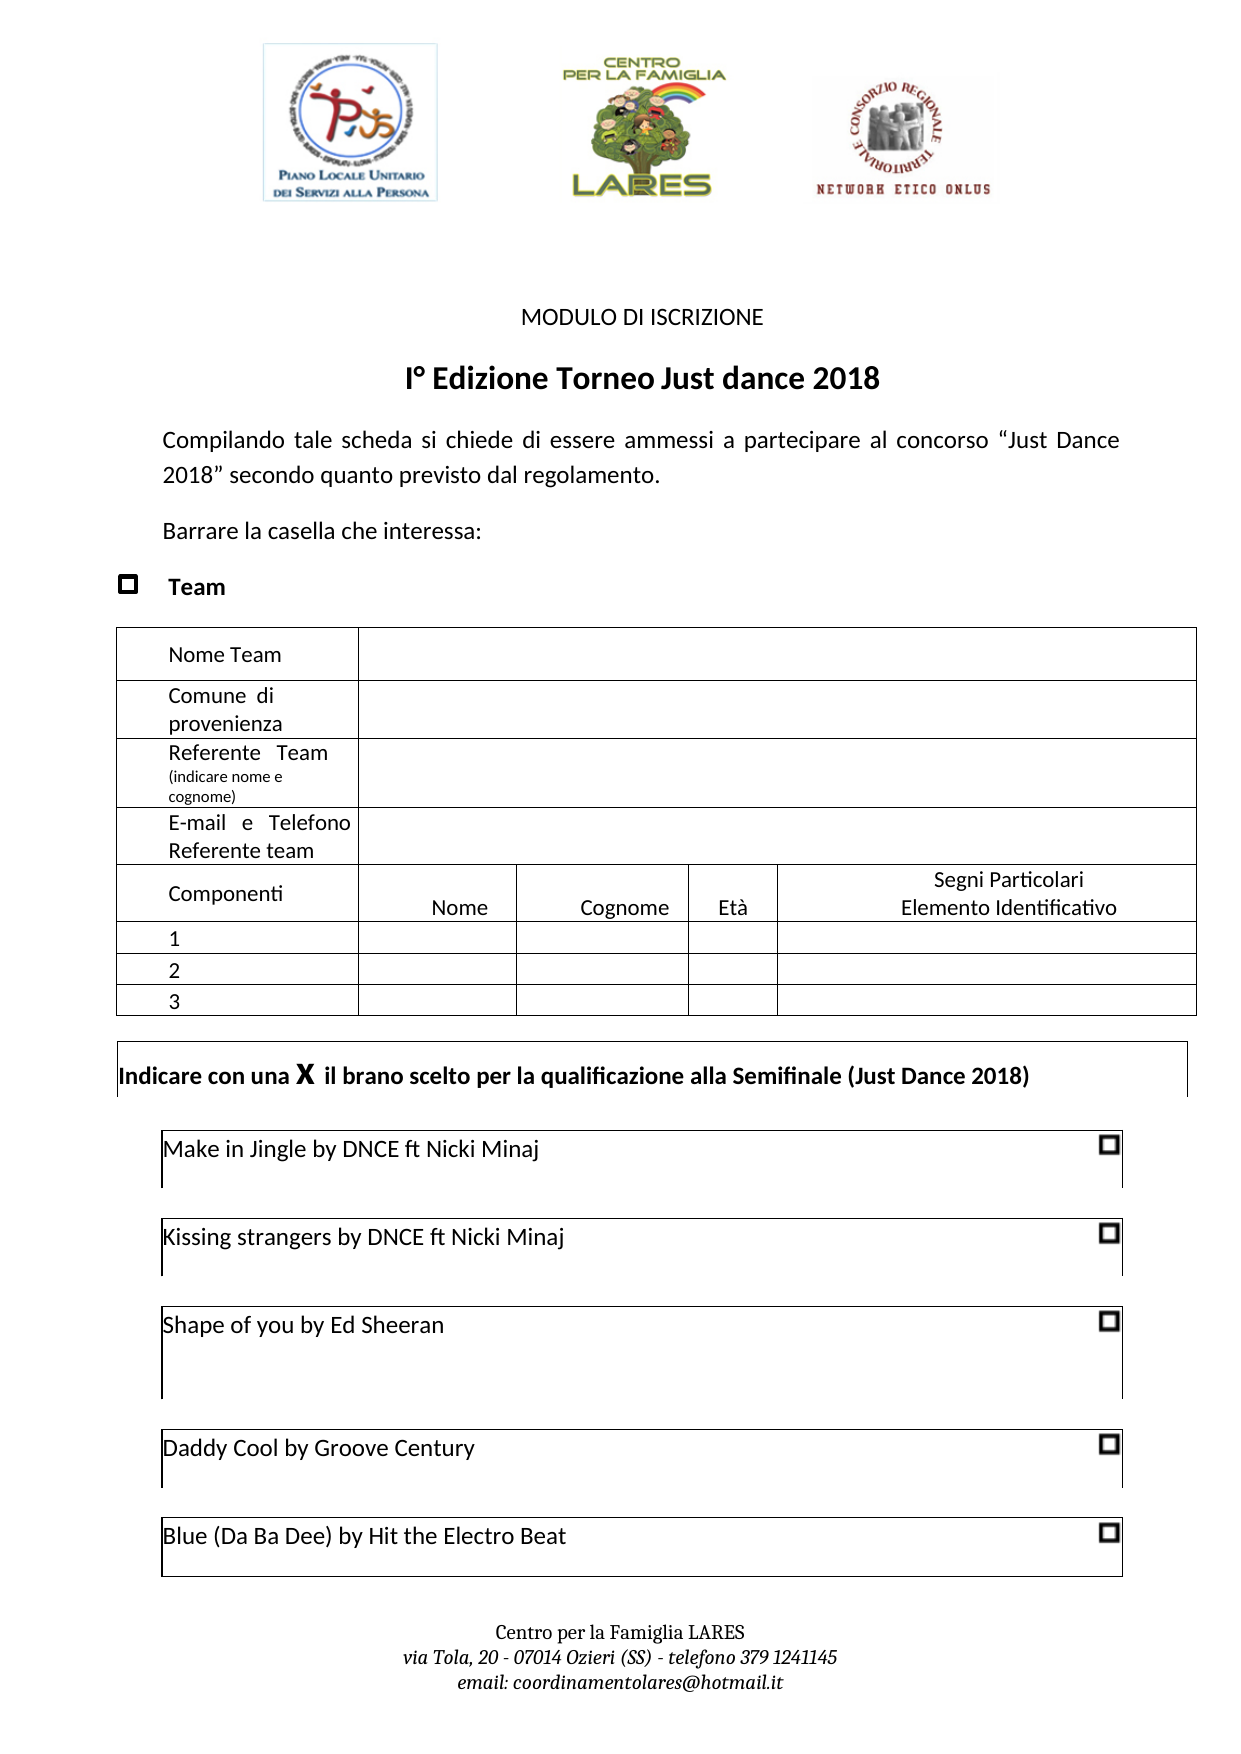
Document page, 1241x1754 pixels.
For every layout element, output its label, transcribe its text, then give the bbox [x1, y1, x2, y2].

picture [1098, 1221, 1122, 1246]
text Make in Jingle by DNCE ft Nicki Minaj [163, 1131, 1122, 1188]
text Daddy Cool by Groove Century [163, 1430, 1122, 1488]
table_cell Comune di provenienza [117, 681, 358, 737]
table_cell [359, 808, 1196, 864]
picture [1098, 1133, 1122, 1157]
text I° Edizione Torneo Just dance 2018 [162, 357, 1122, 398]
picture [1098, 1310, 1122, 1334]
text Barrare la casella che interessa: [162, 516, 1122, 546]
table_cell [359, 922, 516, 952]
table_cell Segni Particolari Elemento Identificativo [778, 865, 1196, 921]
table_cell [359, 681, 1196, 737]
picture [251, 29, 1011, 221]
table_cell Età [689, 865, 777, 921]
text Kissing strangers by DNCE ft Nicki Minaj [163, 1219, 1122, 1276]
picture [1098, 1433, 1122, 1457]
table_cell [517, 954, 688, 984]
table_cell [517, 922, 688, 952]
table_cell 1 [117, 922, 358, 952]
table_header Nome Team [117, 628, 358, 680]
table_cell 2 [117, 954, 358, 984]
table_cell [359, 985, 516, 1015]
table_cell Nome [359, 865, 516, 921]
table_cell Referente Team (indicare nome e cognome) [117, 739, 358, 807]
table_cell Cognome [517, 865, 688, 921]
table_cell [689, 922, 777, 952]
table_cell [359, 739, 1196, 807]
text MODULO DI ISCRIZIONE [162, 301, 1122, 332]
text Shape of you by Ed Sheeran [163, 1307, 1122, 1399]
picture [1098, 1521, 1122, 1545]
table_cell [778, 985, 1196, 1015]
table_cell [359, 954, 516, 984]
text Compilando tale scheda si chiede di essere ammessi a partecipare al concorso “Just Dance 2018” secondo quanto previsto dal regolamento. [162, 425, 1122, 490]
table_cell [778, 922, 1196, 952]
text Indicare con una x il brano scelto per la qualificazione alla Semifinale (Just Dance 2018) [118, 1042, 1187, 1097]
table_cell [689, 954, 777, 984]
table_cell E-mail e Telefono Referente team [117, 808, 358, 864]
table_cell [517, 985, 688, 1015]
text Team [162, 571, 1122, 602]
table_cell [689, 985, 777, 1015]
text Blue (Da Ba Dee) by Hit the Electro Beat [163, 1518, 1122, 1576]
table_cell Componenti [117, 865, 358, 921]
table_header [359, 628, 1196, 680]
table_cell [778, 954, 1196, 984]
table_cell 3 [117, 985, 358, 1015]
